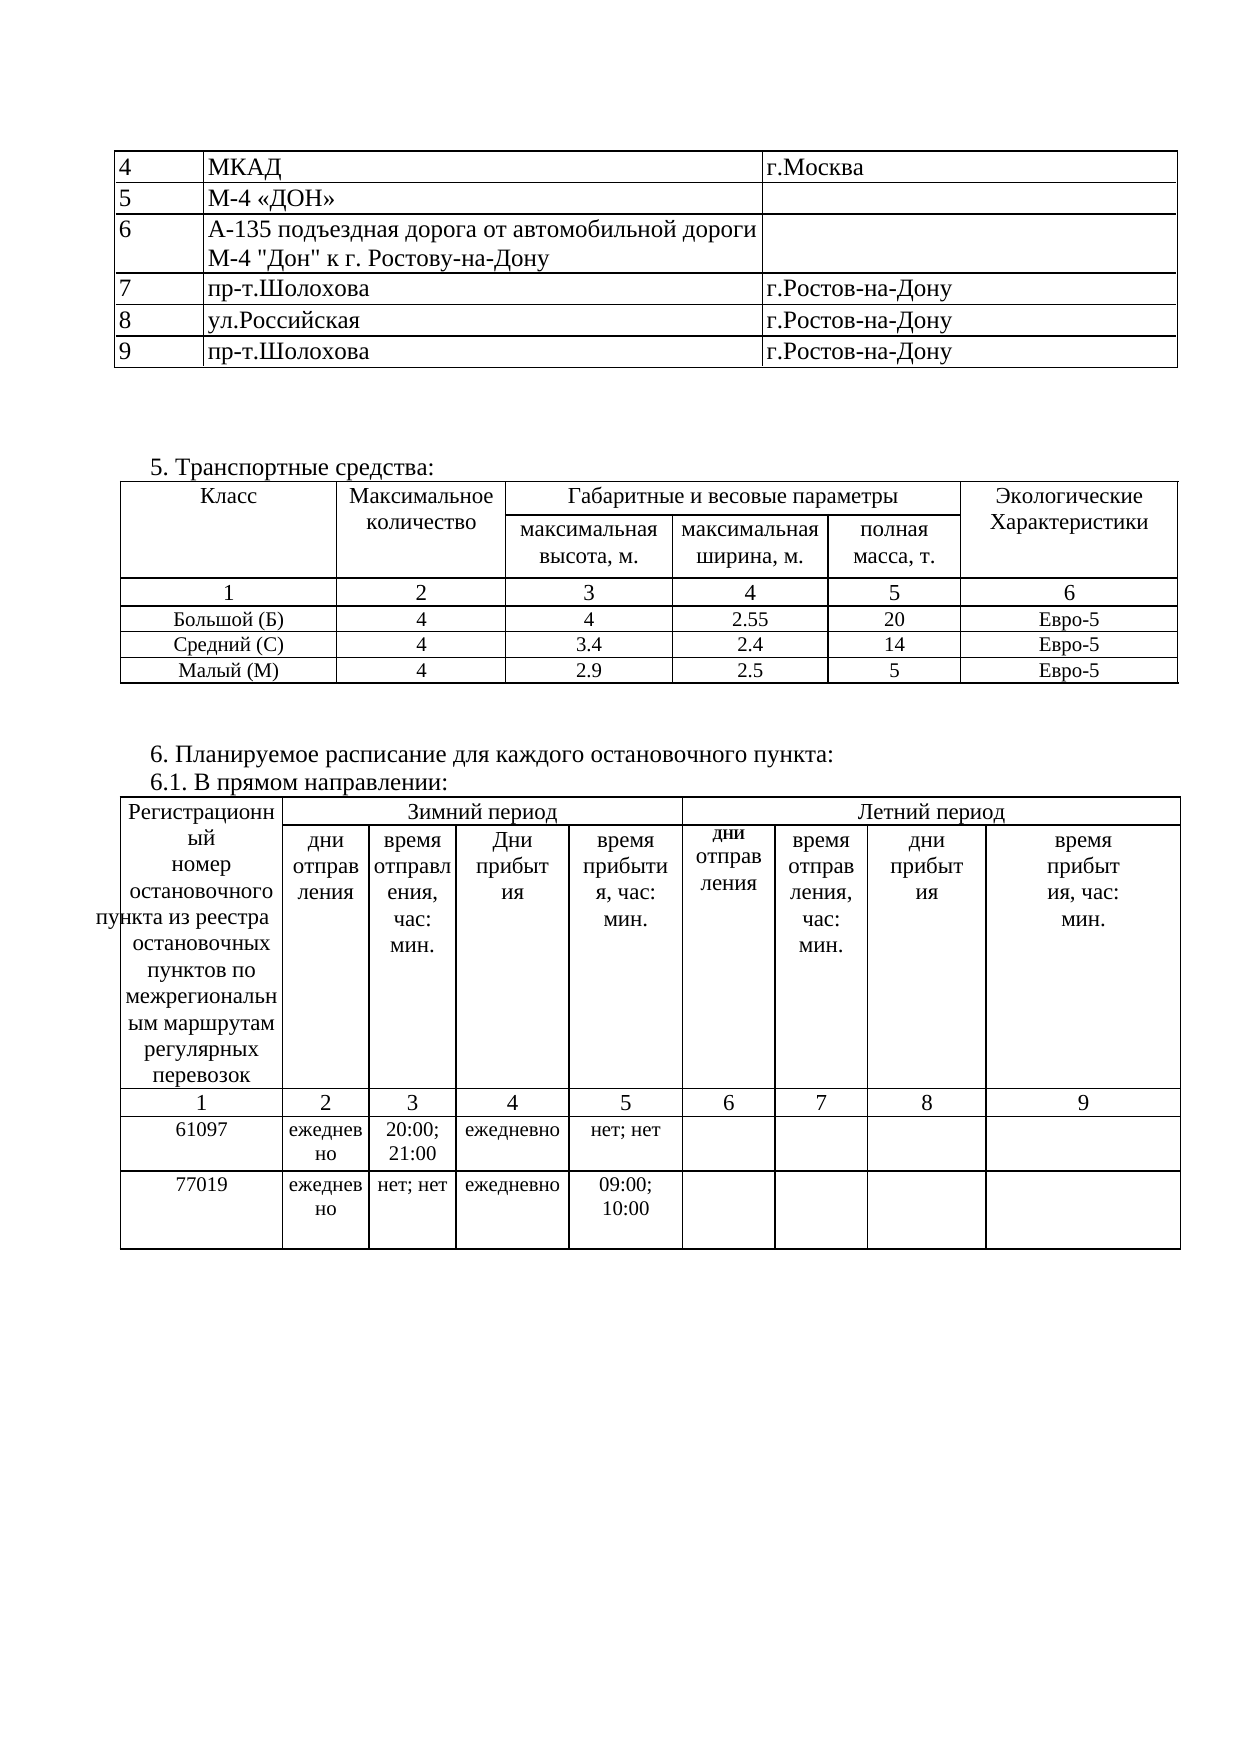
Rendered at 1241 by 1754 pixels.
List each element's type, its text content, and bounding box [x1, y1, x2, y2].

table_cell [763, 213, 1177, 272]
table_cell Средний (С) [121, 632, 336, 656]
table_cell ДНИ отправ ления [683, 826, 774, 1088]
table_cell 3 [506, 579, 672, 605]
table_cell Евро-5 [961, 658, 1177, 682]
table_cell Дни прибыт ия [457, 826, 568, 1088]
table_cell 2.55 [673, 607, 827, 631]
text 6. Планируемое расписание для каждого остановочного пункта: [150, 739, 1090, 767]
table_cell 6 [961, 579, 1177, 605]
table_cell [776, 1172, 867, 1248]
table_cell 6 [115, 214, 203, 272]
table_cell 2 [337, 579, 505, 605]
table_cell нет; нет [570, 1117, 682, 1170]
table_cell пр-т.Шолохова [204, 274, 762, 303]
table_cell 2 [283, 1089, 368, 1116]
table_cell 4 [115, 152, 203, 181]
table_cell г.Москва [763, 152, 1177, 181]
table_cell 4 [337, 632, 505, 656]
table_cell дни отправ ления [283, 826, 368, 1088]
table_cell 7 [776, 1089, 867, 1116]
table_cell [987, 1172, 1180, 1248]
table_cell ежедневно [283, 1117, 368, 1170]
table_header Летний период [683, 798, 1180, 824]
table_header Экологические Характеристики [961, 482, 1177, 577]
table_cell г.Ростов-на-Дону [763, 272, 1177, 303]
table_cell время прибыт ия, час: мин. [987, 826, 1180, 1088]
table_cell 77019 [121, 1172, 282, 1248]
table_cell г.Ростов-на-Дону [763, 335, 1177, 366]
table_cell 3.4 [506, 632, 672, 656]
table_cell 4 [457, 1089, 568, 1116]
table_cell 14 [829, 632, 960, 656]
table_cell ежедневно [283, 1172, 368, 1248]
table_cell [683, 1172, 774, 1248]
table_cell 5 [570, 1089, 682, 1116]
table_cell 2.9 [506, 658, 672, 682]
table_cell 20 [829, 607, 960, 631]
table_cell 2.5 [673, 658, 827, 682]
table_cell 4 [337, 607, 505, 631]
table_cell 3 [370, 1089, 455, 1116]
table_cell Евро-5 [961, 632, 1177, 656]
table_cell 9 [115, 336, 203, 366]
table_cell ул.Российская [204, 305, 762, 335]
table_cell 7 [115, 273, 203, 303]
table_cell [987, 1117, 1180, 1170]
table_cell 9 [987, 1089, 1180, 1116]
table_header Габаритные и весовые параметры [506, 482, 960, 514]
table_cell 1 [121, 1089, 282, 1116]
table_cell [776, 1117, 867, 1170]
table_cell 4 [337, 658, 505, 682]
table_cell 8 [115, 305, 203, 335]
table_cell ежедневно [457, 1117, 568, 1170]
table_cell 5 [115, 183, 203, 213]
table_header Класс [121, 482, 336, 577]
table_cell 2.4 [673, 632, 827, 656]
table_cell МКАД [204, 152, 762, 181]
table_cell [683, 1117, 774, 1170]
table_cell Евро-5 [961, 607, 1177, 631]
table_cell г.Ростов-на-Дону [763, 304, 1177, 335]
table_cell [868, 1172, 985, 1248]
table_cell 1 [121, 579, 336, 605]
table_cell время отправл ения, час: мин. [370, 826, 455, 1088]
table_cell А-135 подъездная дорога от автомобильной дороги М-4 "Дон" к г. Ростову-на-Дону [204, 215, 762, 272]
table_cell 6 [683, 1089, 774, 1116]
table_cell 09:00; 10:00 [570, 1172, 682, 1248]
table_cell 5 [829, 579, 960, 605]
table_cell максимальная высота, м. [506, 516, 672, 577]
table_cell 4 [673, 579, 827, 605]
table_cell ежедневно [457, 1172, 568, 1248]
table_header Регистрационный номер остановочного пункта из реестра остановочных пунктов по межрегиональным маршрутам регулярных перевозок [121, 798, 282, 1088]
table_cell [763, 181, 1177, 213]
table_cell 4 [506, 607, 672, 631]
table_cell [868, 1117, 985, 1170]
table_cell полная масса, т. [829, 516, 960, 577]
table_header Зимний период [283, 798, 682, 824]
table_cell время прибыти я, час: мин. [570, 826, 682, 1088]
table_cell пр-т.Шолохова [204, 337, 762, 366]
table_cell дни прибыт ия [868, 826, 985, 1088]
table_cell 61097 [121, 1117, 282, 1170]
table_cell М-4 «ДОН» [204, 183, 762, 213]
table_cell 8 [868, 1089, 985, 1116]
table_header Максимальное количество [337, 482, 505, 577]
table_cell Малый (М) [121, 658, 336, 682]
table_cell максимальная ширина, м. [673, 516, 827, 577]
table_cell Большой (Б) [121, 607, 336, 631]
table_cell время отправ ления, час: мин. [776, 826, 867, 1088]
text 6.1. В прямом направлении: [150, 767, 1090, 796]
table_cell нет; нет [370, 1172, 455, 1248]
text 5. Транспортные средства: [150, 452, 1090, 481]
table_cell 20:00; 21:00 [370, 1117, 455, 1170]
table_cell 5 [829, 658, 960, 682]
